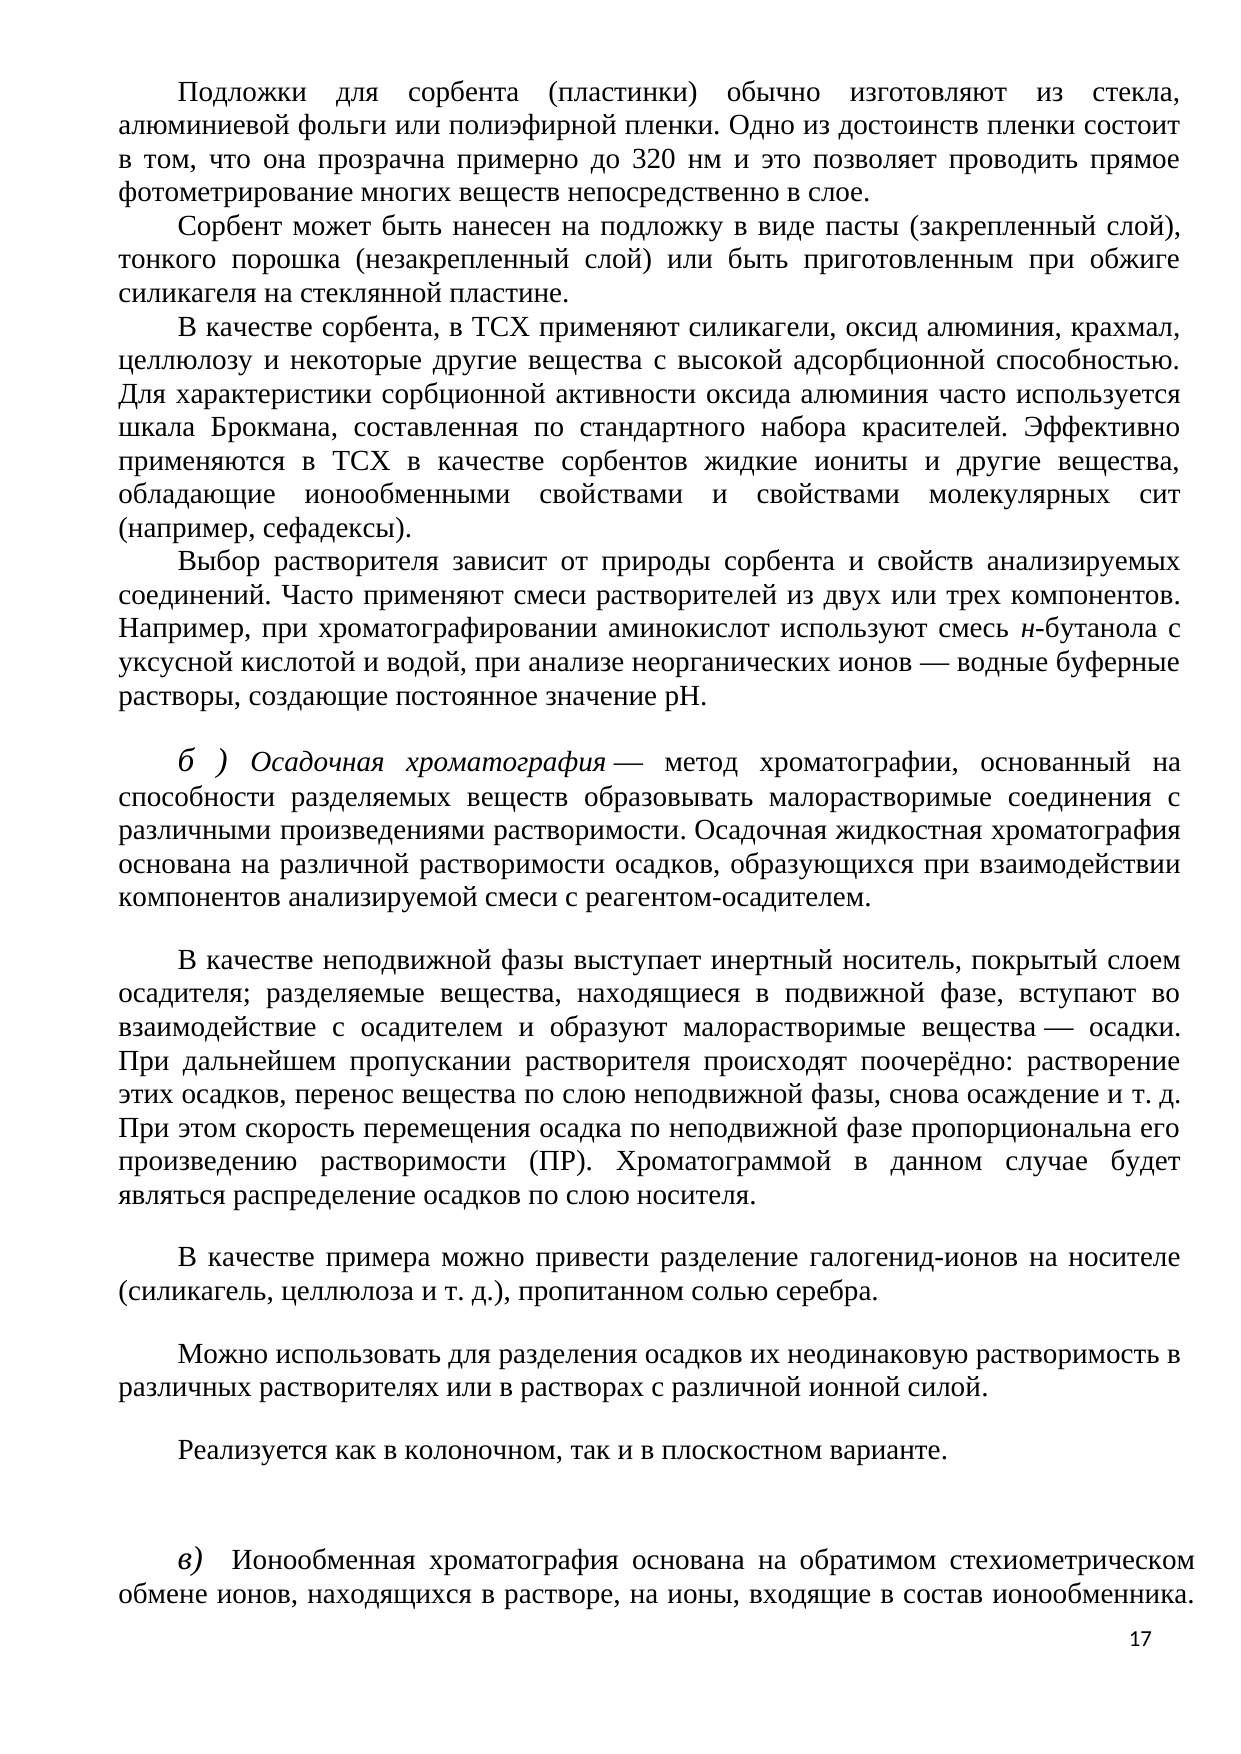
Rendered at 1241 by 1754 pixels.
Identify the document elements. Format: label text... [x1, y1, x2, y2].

text Реализуется как в колоночном, так и в плоскостном варианте. [118, 1432, 1181, 1466]
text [118, 1538, 1196, 1610]
text б ) Осадочная хроматография — метод хроматографии, основанный на способности разделяемых веществ образовывать малорастворимые соединения с различными произведениями растворимости. Осадочная жидкостная хроматография основана на различной растворимости осадков, образующихся при взаимодействии компонентов анализируемой смеси с реагентом-осадителем. [118, 740, 1181, 913]
text В качестве неподвижной фазы выступает инертный носитель, покрытый слоем осадителя; разделяемые вещества, находящиеся в подвижной фазе, вступают во взаимодействие с осадителем и образуют малорастворимые вещества — осадки. При дальнейшем пропускании растворителя происходят поочерёдно: растворение этих осадков, перенос вещества по слою неподвижной фазы, снова осаждение и т. д. При этом скорость перемещения осадка по неподвижной фазе пропорциональна его произведению растворимости (ПР). Хроматограммой в данном случае будет являться распределение осадков по слою носителя. [118, 942, 1181, 1210]
text Сорбент может быть нанесен на подложку в виде пасты (закрепленный слой), тонкого порошка (незакрепленный слой) или быть приготовленным при обжиге силикагеля на стеклянной пластине. [118, 208, 1181, 309]
text Подложки для сорбента (пластинки) обычно изготовляют из стекла, алюминиевой фольги или полиэфирной пленки. Одно из достоинств пленки состоит в том, что она прозрачна примерно до 320 нм и это позволяет проводить прямое фотометрирование многих веществ непосредственно в слое. [118, 74, 1181, 208]
text Выбор растворителя зависит от природы сорбента и свойств анализируемых соединений. Часто применяют смеси растворителей из двух или трех компонентов. Например, при хроматографировании аминокислот используют смесь н-бутанола с уксусной кислотой и водой, при анализе неорганических ионов — водные буферные растворы, создающие постоянное значение рН. [118, 543, 1181, 711]
text Можно использовать для разделения осадков их неодинаковую растворимость в различных растворителях или в растворах с различной ионной силой. [118, 1336, 1181, 1403]
text В качестве сорбента, в ТСХ применяют силикагели, оксид алюминия, крахмал, целлюлозу и некоторые другие вещества с высокой адсорбционной способностью. Для характеристики сорбционной активности оксида алюминия часто используется шкала Брокмана, составленная по стандартного набора красителей. Эффективно применяются в ТСХ в качестве сорбентов жидкие иониты и другие вещества, обладающие ионообменными свойствами и свойствами молекулярных сит (например, сефадексы). [118, 309, 1181, 543]
text В качестве примера можно привести разделение галогенид-ионов на носителе (силикагель, целлюлоза и т. д.), пропитанном солью серебра. [118, 1239, 1181, 1307]
